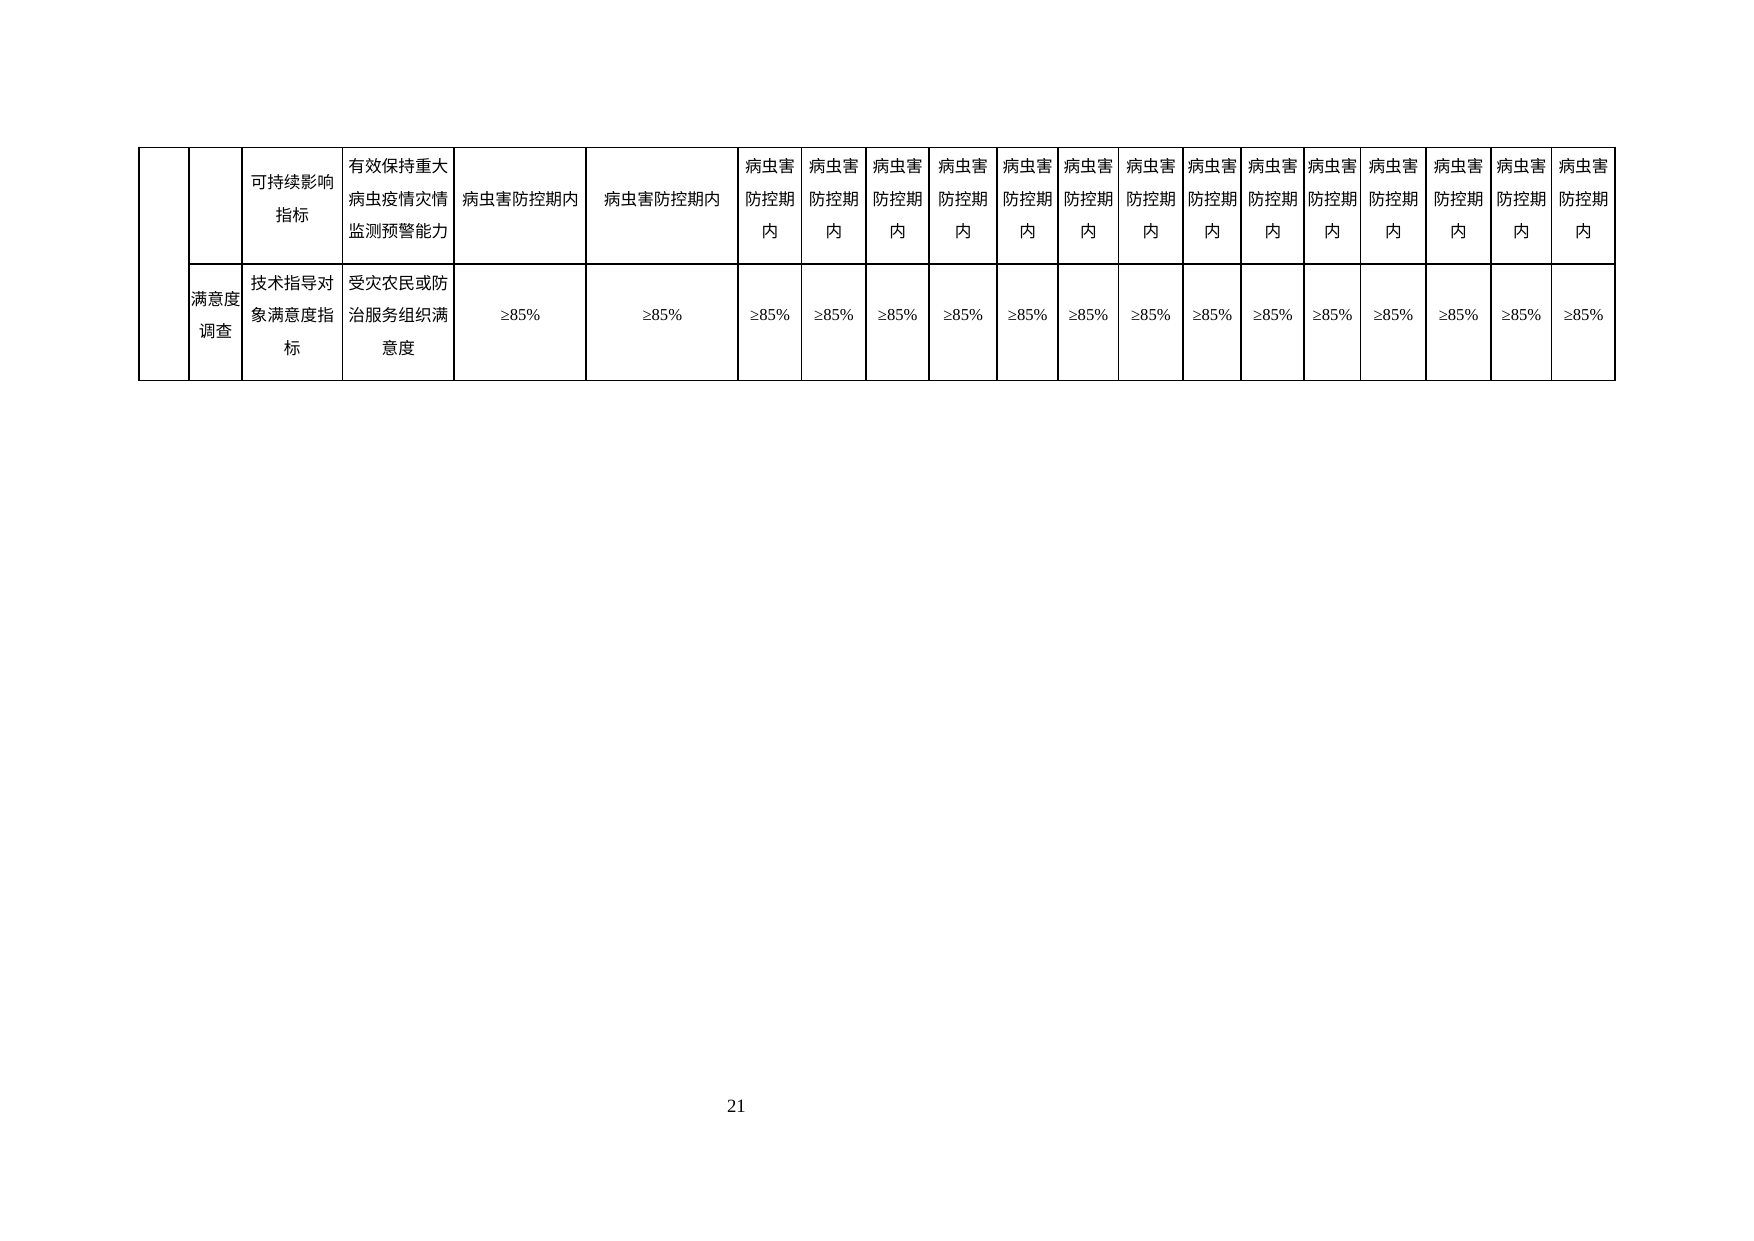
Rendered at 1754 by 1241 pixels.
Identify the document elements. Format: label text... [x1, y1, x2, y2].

table_cell 病虫害防控期内 [1492, 148, 1551, 263]
table_cell 病虫害防控期内 [930, 148, 996, 263]
table_cell ≥85% [930, 265, 996, 380]
table_cell ≥85% [1427, 265, 1490, 380]
table_cell 病虫害防控期内 [1427, 148, 1490, 263]
table_cell ≥85% [1184, 265, 1240, 380]
table_cell 病虫害防控期内 [455, 148, 585, 263]
table_cell 病虫害防控期内 [1242, 148, 1303, 263]
table_cell 有效保持重大病虫疫情灾情监测预警能力 [343, 148, 453, 263]
table_cell 病虫害防控期内 [1361, 148, 1425, 263]
table_cell ≥85% [1059, 265, 1118, 380]
table_cell ≥85% [1552, 265, 1614, 380]
table_cell ≥85% [1242, 265, 1303, 380]
table_cell 病虫害防控期内 [998, 148, 1057, 263]
table_cell ≥85% [739, 265, 801, 380]
table_cell ≥85% [802, 265, 865, 380]
table_cell 病虫害防控期内 [587, 148, 737, 263]
table_cell 病虫害防控期内 [1305, 148, 1360, 263]
table_cell 病虫害防控期内 [867, 148, 928, 263]
table_cell 病虫害防控期内 [739, 148, 801, 263]
table_cell ≥85% [455, 265, 585, 380]
table_cell 可持续影响指标 [243, 148, 342, 263]
table_cell 病虫害防控期内 [1059, 148, 1118, 263]
table_cell 技术指导对象满意度指标 [243, 265, 342, 380]
table_cell 受灾农民或防治服务组织满意度 [343, 265, 453, 380]
table_cell 病虫害防控期内 [1184, 148, 1240, 263]
table_cell ≥85% [867, 265, 928, 380]
table_cell ≥85% [1305, 265, 1360, 380]
table_cell 满意度调查 [190, 265, 241, 380]
table_cell ≥85% [1361, 265, 1425, 380]
table_cell ≥85% [1119, 265, 1182, 380]
table_cell ≥85% [587, 265, 737, 380]
table_cell ≥85% [998, 265, 1057, 380]
table_cell 病虫害防控期内 [1552, 148, 1614, 263]
table_cell ≥85% [1492, 265, 1551, 380]
table_cell 病虫害防控期内 [802, 148, 865, 263]
table_cell 病虫害防控期内 [1119, 148, 1182, 263]
